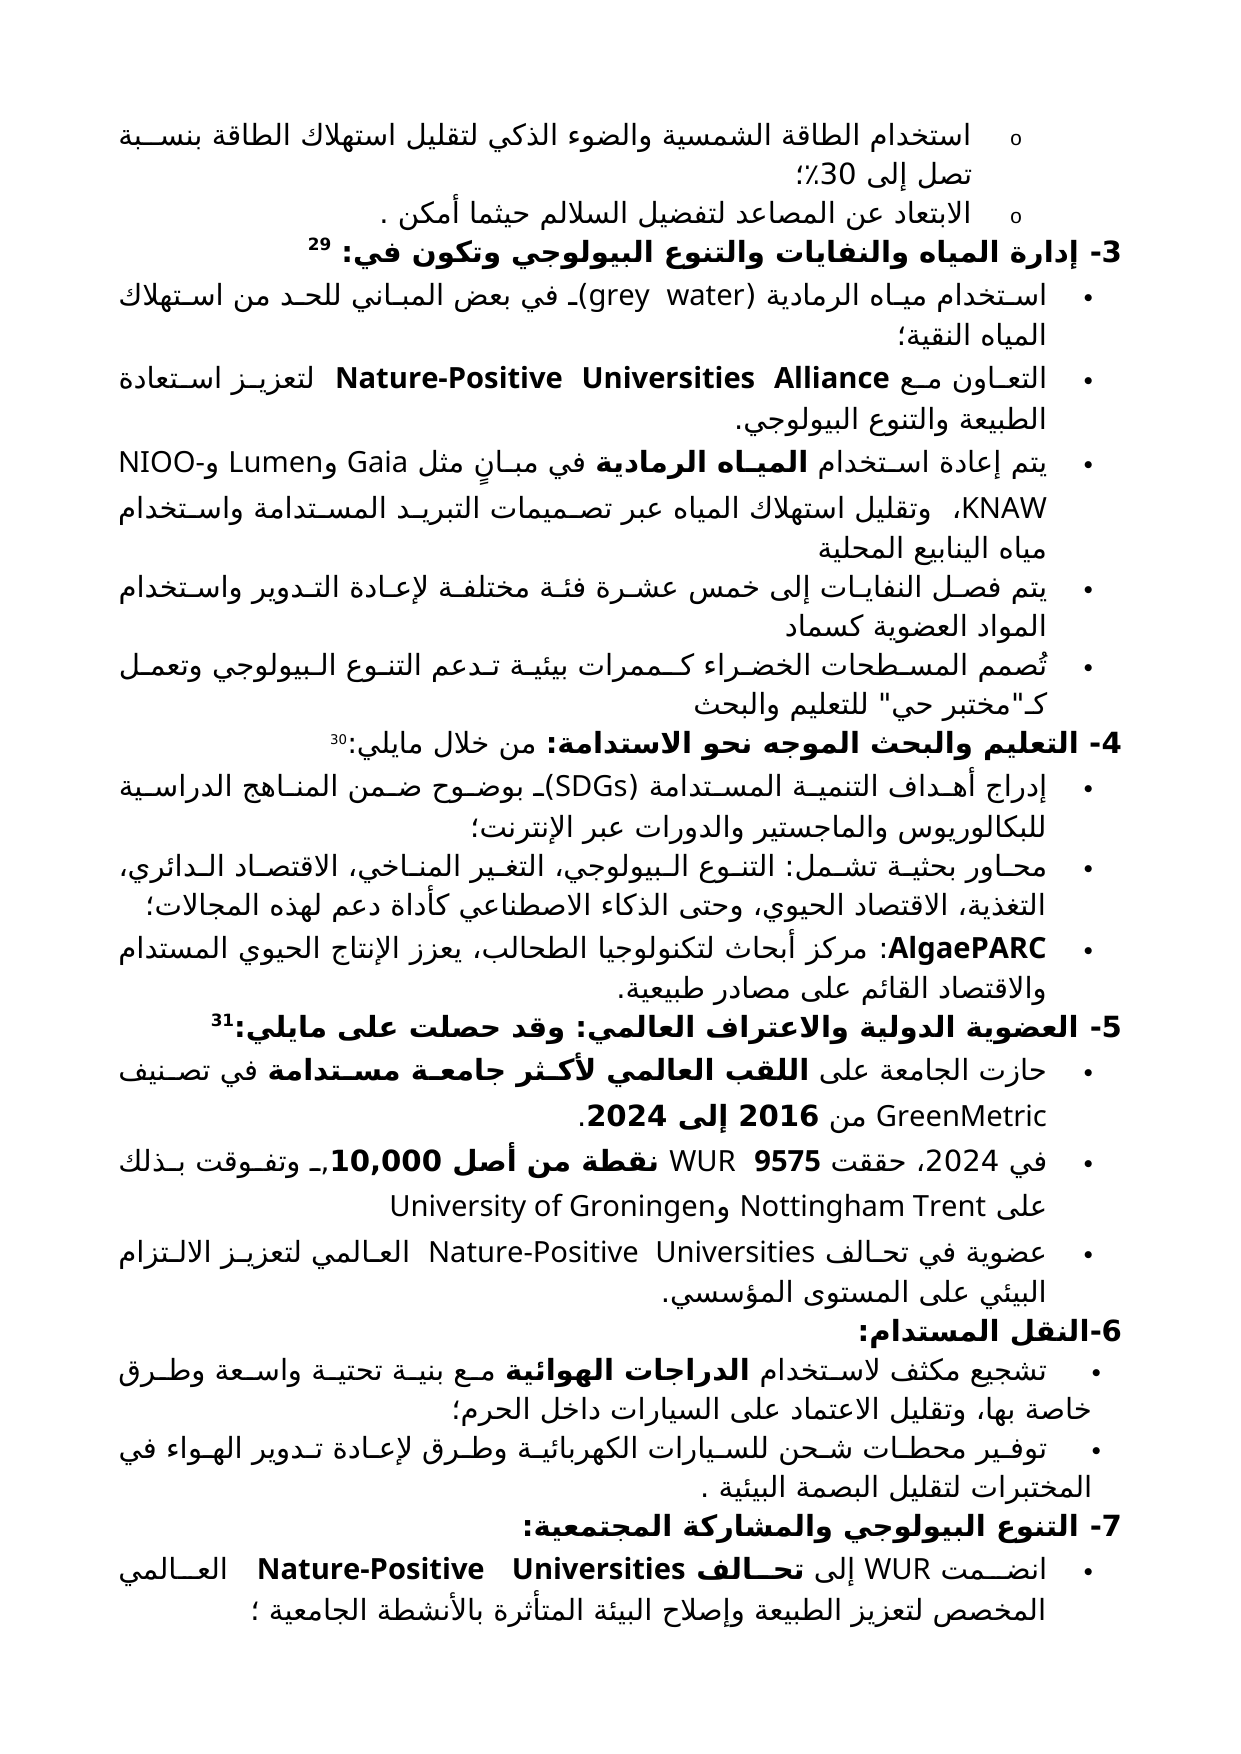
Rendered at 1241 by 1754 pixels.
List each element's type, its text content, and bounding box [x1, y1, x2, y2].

text 6-النقل المستدام: [118, 1315, 1122, 1349]
list يتم إعادة استخدام المياه الرمادية في مبانٍ مثل Gaia وLumen وNIOO-KNAW، وتقليل استهلاك المياه عبر تصميمات التبريد المستدامة واستخدام مياه الينابيع المحلية [118, 441, 1084, 566]
list في 2024، حققت WUR 9575 نقطة من أصل 10,000, وتفوقت بذلك على Nottingham Trent وUniversity of Groningen [118, 1141, 1084, 1225]
list محاور بحثية تشمل: التنوع البيولوجي، التغير المناخي، الاقتصاد الدائري، التغذية، الاقتصاد الحيوي، وحتى الذكاء الاصطناعي كأداة دعم لهذه المجالات؛ [118, 849, 1084, 922]
list التعاون مع Nature-Positive Universities Alliance لتعزيز استعادة الطبيعة والتنوع البيولوجي. [118, 358, 1084, 436]
list عضوية في تحالف Nature-Positive Universities العالمي لتعزيز الالتزام البيئي على المستوى المؤسسي. [118, 1231, 1084, 1310]
list استخدام مياه الرمادية (grey water) في بعض المباني للحد من استهلاك المياه النقية؛ [118, 274, 1084, 353]
list الابتعاد عن المصاعد لتفضيل السلالم حيثما أمكن . [118, 196, 1009, 230]
list إدراج أهداف التنمية المستدامة (SDGs) بوضوح ضمن المناهج الدراسية للبكالوريوس والماجستير والدورات عبر الإنترنت؛ [118, 765, 1084, 844]
list حازت الجامعة على اللقب العالمي لأكثر جامعة مستدامة في تصنيف GreenMetric من 2016 إلى 2024. [118, 1049, 1084, 1135]
text 7- التنوع البيولوجي والمشاركة المجتمعية: [118, 1509, 1122, 1543]
list تُصمم المسطحات الخضراء كـممرات بيئية تدعم التنوع البيولوجي وتعمل كـ"مختبر حي" للتعليم والبحث [118, 648, 1084, 721]
list يتم فصل النفايات إلى خمس عشرة فئة مختلفة لإعادة التدوير واستخدام المواد العضوية كسماد [118, 571, 1084, 643]
text 5- العضوية الدولية والاعتراف العالمي: وقد حصلت على مايلي: [118, 1011, 1122, 1044]
list AlgaePARC: مركز أبحاث لتكنولوجيا الطحالب، يعزز الإنتاج الحيوي المستدام والاقتصاد القائم على مصادر طبيعية. [118, 927, 1084, 1006]
text 4- التعليم والبحث الموجه نحو الاستدامة: من خلال مايلي: [118, 726, 1122, 760]
list توفير محطات شحن للسيارات الكهربائية وطرق لإعادة تدوير الهواء في المختبرات لتقليل البصمة البيئية . [118, 1432, 1093, 1504]
list استخدام الطاقة الشمسية والضوء الذكي لتقليل استهلاك الطاقة بنسبة تصل إلى 30٪؛ [118, 118, 1009, 191]
list انضمت WUR إلى تحالف Nature-Positive Universities العالمي المخصص لتعزيز الطبيعة وإصلاح البيئة المتأثرة بالأنشطة الجامعية ؛ [118, 1548, 1084, 1627]
list تشجيع مكثف لاستخدام الدراجات الهوائية مع بنية تحتية واسعة وطرق خاصة بها، وتقليل الاعتماد على السيارات داخل الحرم؛ [118, 1354, 1093, 1427]
text 3- إدارة المياه والنفايات والتنوع البيولوجي وتكون في: [118, 235, 1122, 269]
